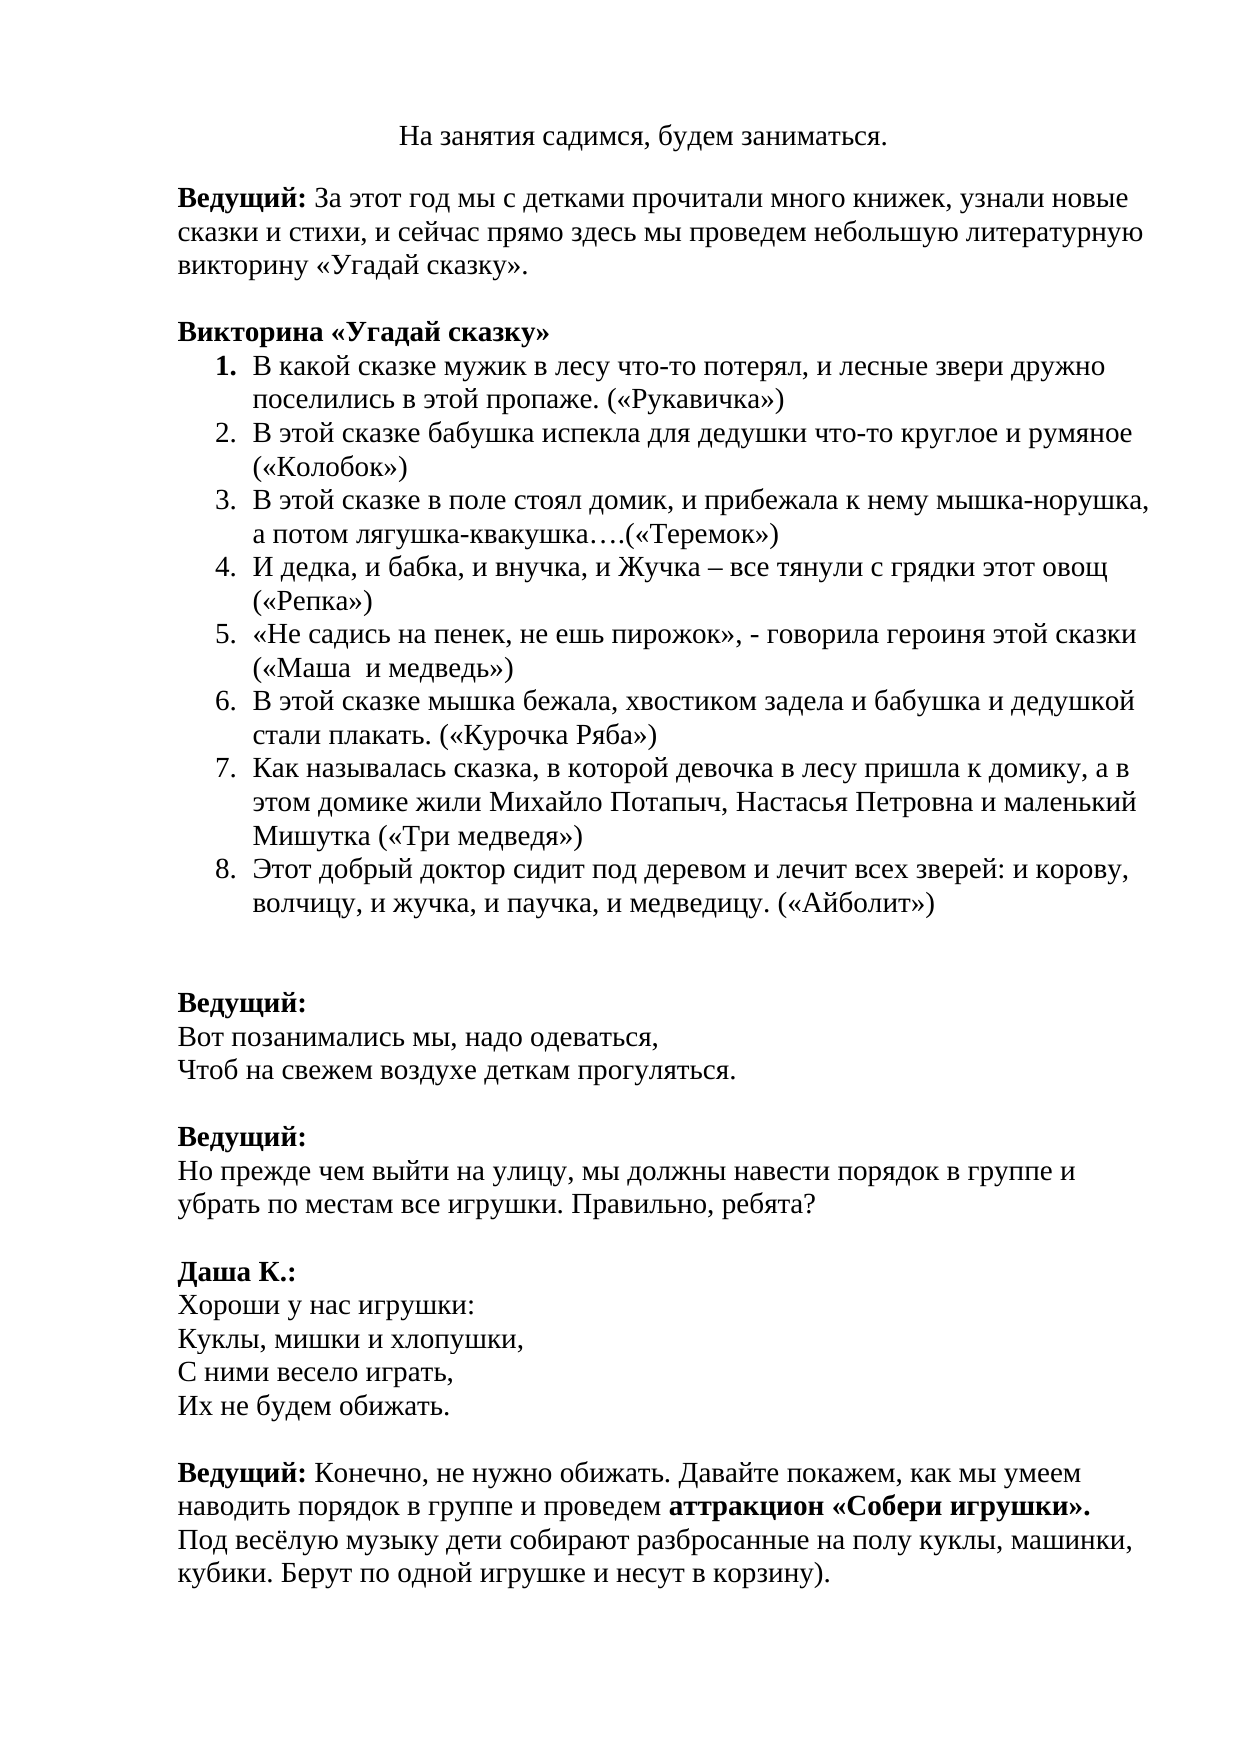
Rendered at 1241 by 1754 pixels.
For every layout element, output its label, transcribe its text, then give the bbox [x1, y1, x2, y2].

text Вот позанимались мы, надо одеваться, [177, 1019, 1152, 1052]
list «Не садись на пенек, не ешь пирожок», - говорила героиня этой сказки («Маша и медведь») [215, 616, 1152, 683]
text Ведущий: Конечно, не нужно обижать. Давайте покажем, как мы умеем наводить порядок в группе и проведем аттракцион «Собери игрушки». [177, 1455, 1152, 1522]
text Под весёлую музыку дети собирают разбросанные на полу куклы, машинки, кубики. Берут по одной игрушке и несут в корзину). [177, 1522, 1152, 1617]
list Этот добрый доктор сидит под деревом и лечит всех зверей: и корову, волчицу, и жучка, и паучка, и медведицу. («Айболит») [215, 851, 1152, 918]
text Ведущий: За этот год мы с детками прочитали много книжек, узнали новые сказки и стихи, и сейчас прямо здесь мы проведем небольшую литературную викторину «Угадай сказку». [177, 180, 1152, 281]
text Викторина «Угадай сказку» [177, 314, 1152, 348]
list И дедка, и бабка, и внучка, и Жучка – все тянули с грядки этот овощ («Репка») [215, 549, 1152, 616]
list В этой сказке бабушка испекла для дедушки что-то круглое и румяное («Колобок») [215, 415, 1152, 482]
text На занятия садимся, будем заниматься. [325, 118, 1152, 152]
text Даша К.: [177, 1254, 1152, 1287]
text Но прежде чем выйти на улицу, мы должны навести порядок в группе и убрать по местам все игрушки. Правильно, ребята? [177, 1153, 1152, 1220]
text Хороши у нас игрушки: Куклы, мишки и хлопушки, С ними весело играть, Их не будем обижать. [450, 1287, 1152, 1421]
list В этой сказке в поле стоял домик, и прибежала к нему мышка-норушка, а потом лягушка-квакушка….(«Теремок») [215, 482, 1152, 549]
list Как называлась сказка, в которой девочка в лесу пришла к домику, а в этом домике жили Михайло Потапыч, Настасья Петровна и маленький Мишутка («Три медведя») [215, 751, 1152, 851]
text Ведущий: [177, 1119, 1152, 1153]
list В какой сказке мужик в лесу что-то потерял, и лесные звери дружно поселились в этой пропаже. («Рукавичка») [215, 348, 1152, 415]
list В этой сказке мышка бежала, хвостиком задела и бабушка и дедушкой стали плакать. («Курочка Ряба») [215, 683, 1152, 751]
text Ведущий: [177, 985, 1152, 1019]
text Чтоб на свежем воздухе деткам прогуляться. [177, 1052, 1152, 1086]
